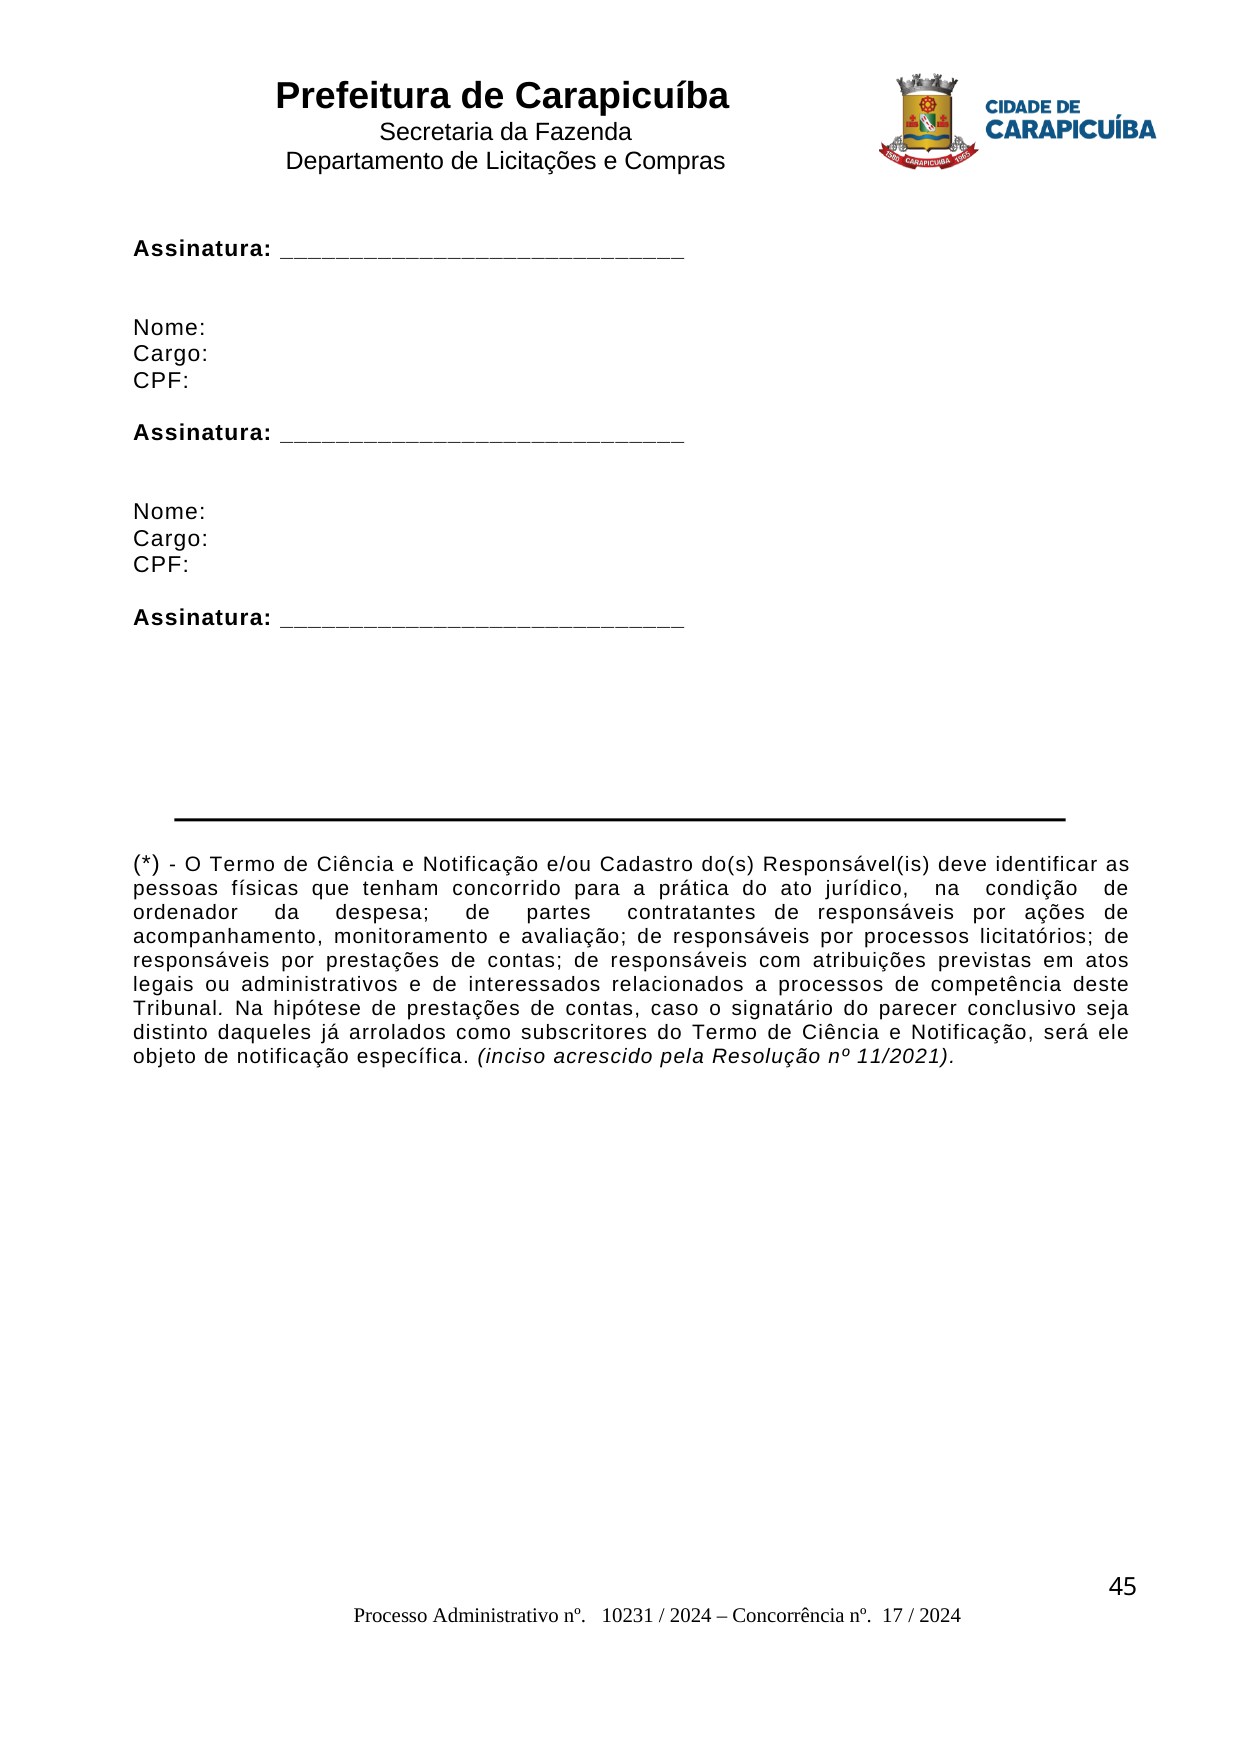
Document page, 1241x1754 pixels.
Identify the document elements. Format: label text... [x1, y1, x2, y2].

text Nome: [133, 498, 1131, 525]
text CPF: [133, 367, 1131, 393]
text Nome: [133, 314, 1131, 340]
text Assinatura: _____________________________ [133, 235, 1131, 261]
picture [877, 65, 1159, 172]
text Assinatura: _____________________________ [133, 604, 1131, 630]
text Cargo: [133, 340, 1131, 367]
text Cargo: [133, 525, 1131, 551]
text (*) - O Termo de Ciência e Notificação e/ou Cadastro do(s) Responsável(is) deve identificar as pessoas físicas que tenham concorrido para a prática do ato jurídico, na condição de ordenador da despesa; de partes contratantes de responsáveis por ações de acompanhamento, monitoramento e avaliação; de responsáveis por processos licitatórios; de responsáveis por prestações de contas; de responsáveis com atribuições previstas em atos legais ou administrativos e de interessados relacionados a processos de competência deste Tribunal. Na hipótese de prestações de contas, caso o signatário do parecer conclusivo seja distinto daqueles já arrolados como subscritores do Termo de Ciência e Notificação, será ele objeto de notificação específica. (inciso acrescido pela Resolução nº 11/2021). [133, 849, 1131, 1067]
text CPF: [133, 551, 1131, 577]
text Assinatura: _____________________________ [133, 419, 1131, 446]
